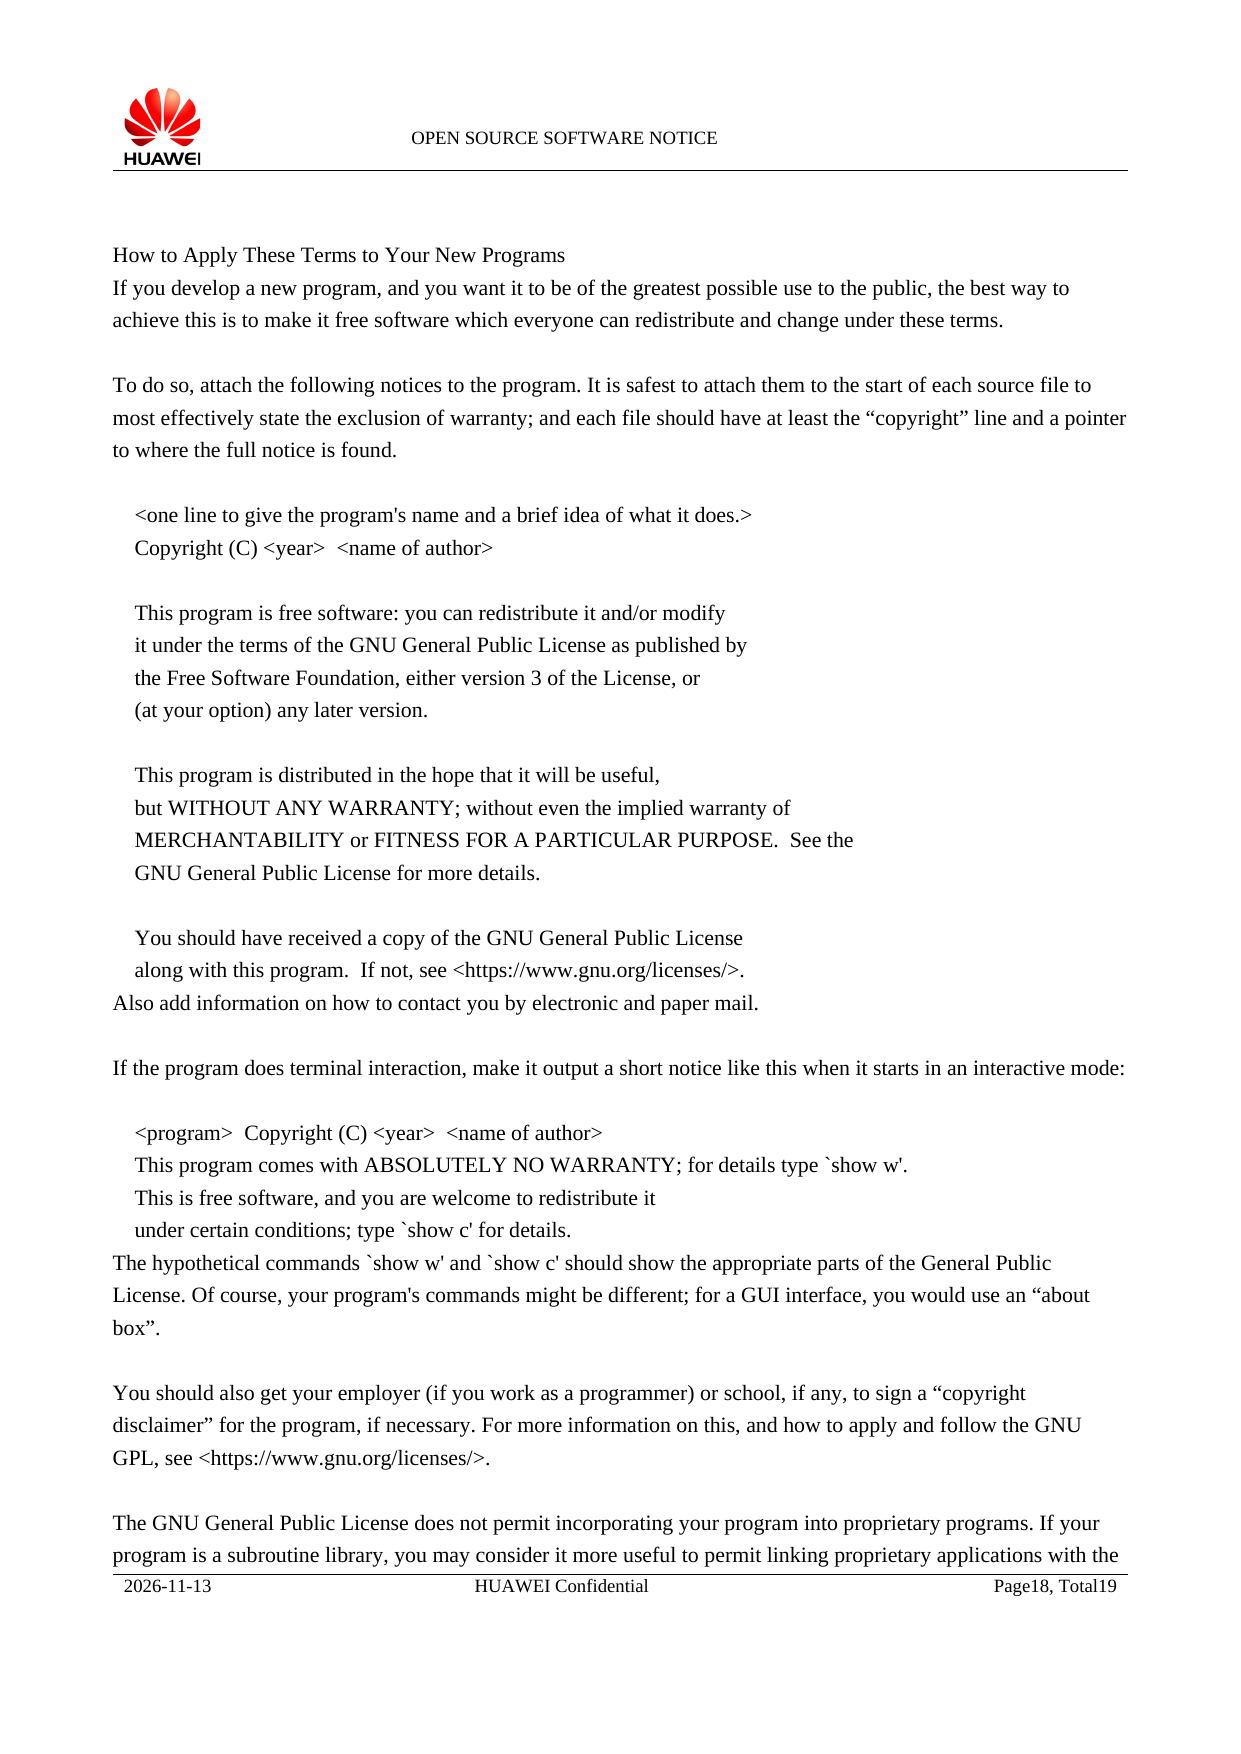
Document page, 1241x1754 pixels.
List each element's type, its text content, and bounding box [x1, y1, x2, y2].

picture [124, 88, 201, 165]
